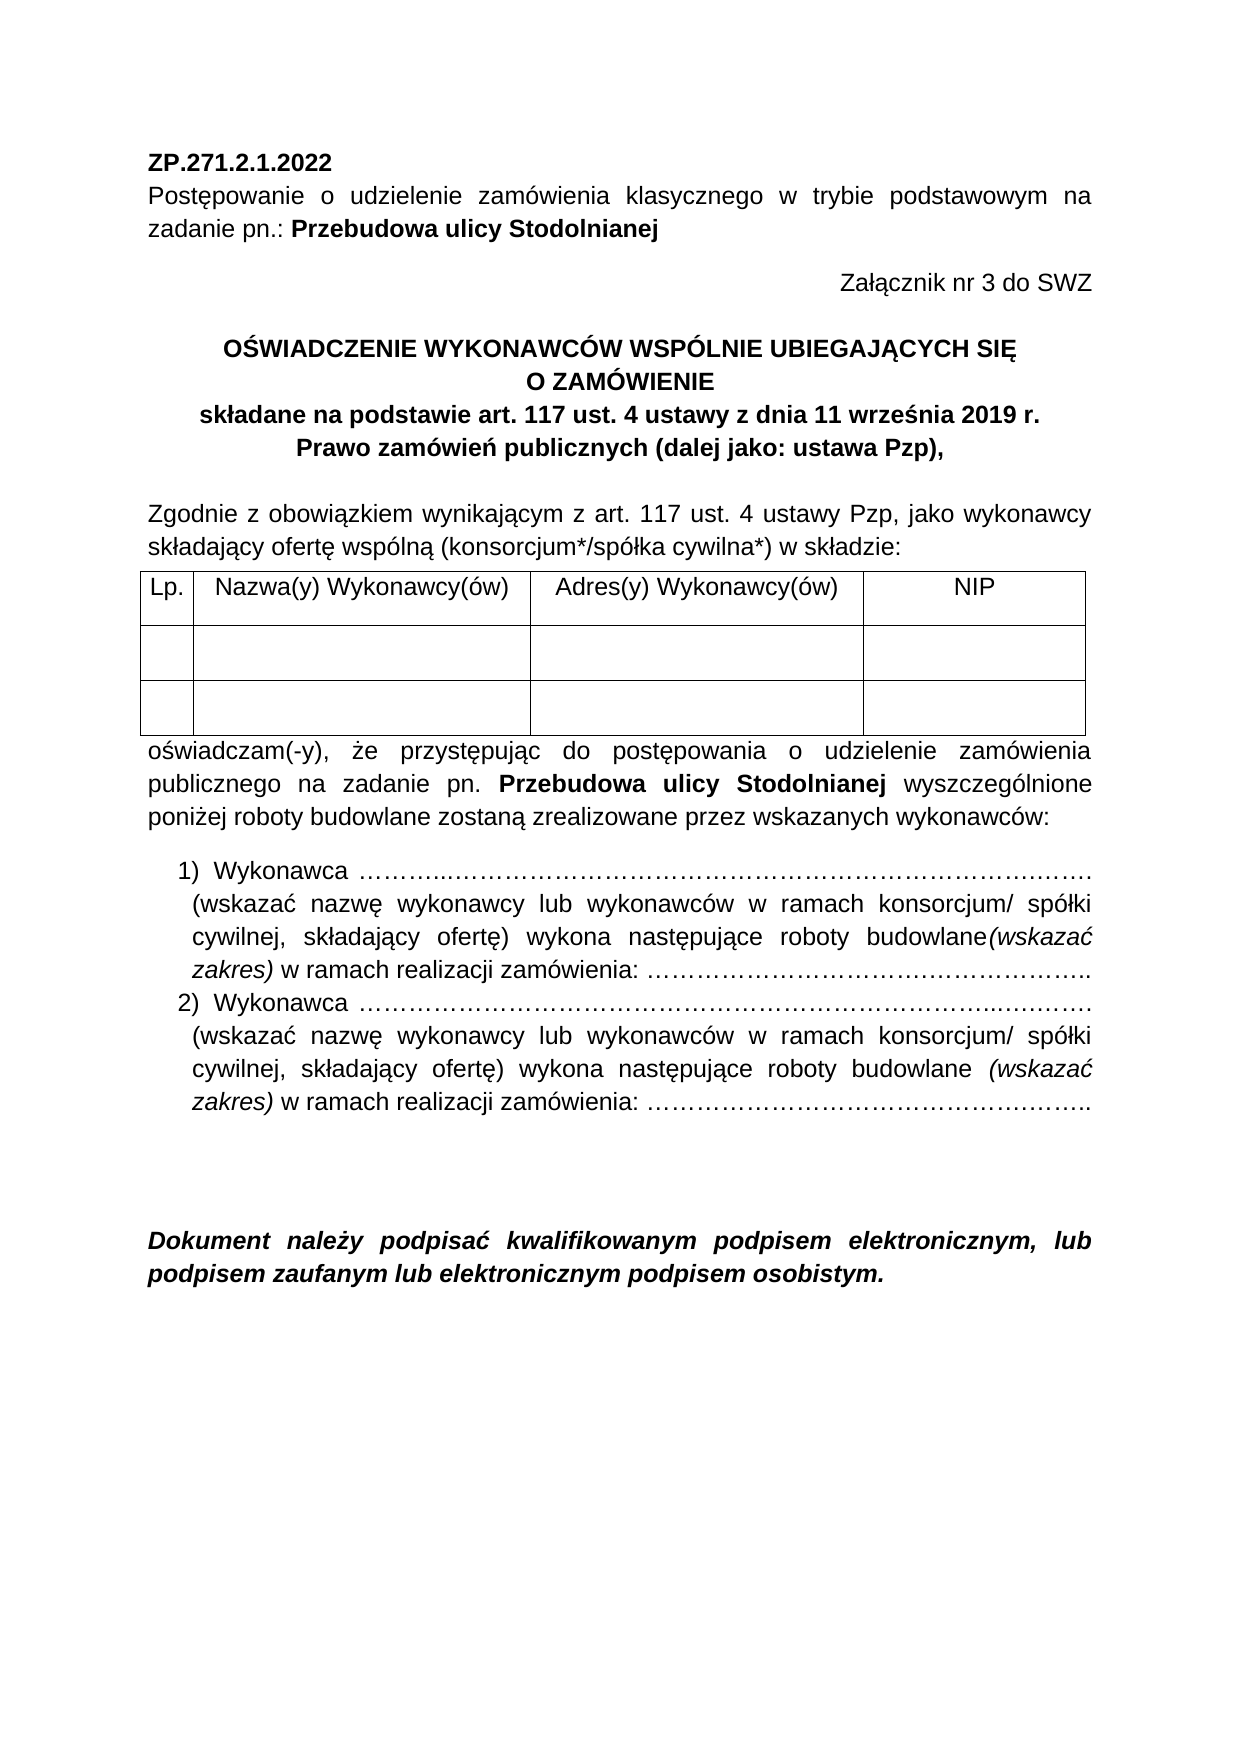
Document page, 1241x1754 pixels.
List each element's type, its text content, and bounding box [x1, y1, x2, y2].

text Dokument należy podpisać kwalifikowanym podpisem elektronicznym, lub podpisem zaufanym lub elektronicznym podpisem osobistym. [148, 1226, 1093, 1287]
table_cell [194, 681, 530, 735]
text oświadczam(-y), że przystępując do postępowania o udzielenie zamówienia publicznego na zadanie pn. Przebudowa ulicy Stodolnianej wyszczególnione poniżej roboty budowlane zostaną zrealizowane przez wskazanych wykonawców: [148, 736, 1093, 831]
text Załącznik nr 3 do SWZ [668, 267, 1093, 296]
table_cell [531, 681, 863, 735]
text Zgodnie z obowiązkiem wynikającym z art. 117 ust. 4 ustawy Pzp, jako wykonawcy składający ofertę wspólną (konsorcjum*/spółka cywilna*) w składzie: [148, 499, 1093, 560]
table_cell [141, 681, 193, 735]
table_header Lp. [141, 572, 193, 625]
text ZP.271.2.1.2022 [148, 148, 1093, 176]
text Prawo zamówień publicznych (dalej jako: ustawa Pzp), [148, 433, 1093, 461]
text Postępowanie o udzielenie zamówienia klasycznego w trybie podstawowym na zadanie pn.: Przebudowa ulicy Stodolnianej [148, 181, 1093, 242]
list Wykonawca …………………………………………………………………...….……. (wskazać nazwę wykonawcy lub wykonawców w ramach konsorcjum/ spółki cywilnej, składający ofertę) wykona następujące roboty budowlane (wskazać zakres) w ramach realizacji zamówienia: ……………………………………….…….. [177, 988, 1093, 1116]
list Wykonawca ………...…………………………………………………………….……. (wskazać nazwę wykonawcy lub wykonawców w ramach konsorcjum/ spółki cywilnej, składający ofertę) wykona następujące roboty budowlane(wskazać zakres) w ramach realizacji zamówienia: …………………………….……………….. [177, 856, 1093, 984]
text OŚWIADCZENIE WYKONAWCÓW WSPÓLNIE UBIEGAJĄCYCH SIĘ [148, 333, 1093, 362]
table_cell [141, 626, 193, 680]
table_cell [864, 681, 1085, 735]
text O ZAMÓWIENIE [148, 367, 1093, 395]
table_header NIP [864, 572, 1085, 625]
table_cell [194, 626, 530, 680]
table_cell [864, 626, 1085, 680]
table_header Adres(y) Wykonawcy(ów) [531, 572, 863, 625]
table_cell [531, 626, 863, 680]
text składane na podstawie art. 117 ust. 4 ustawy z dnia 11 września 2019 r. [148, 399, 1093, 428]
table_header Nazwa(y) Wykonawcy(ów) [194, 572, 530, 625]
